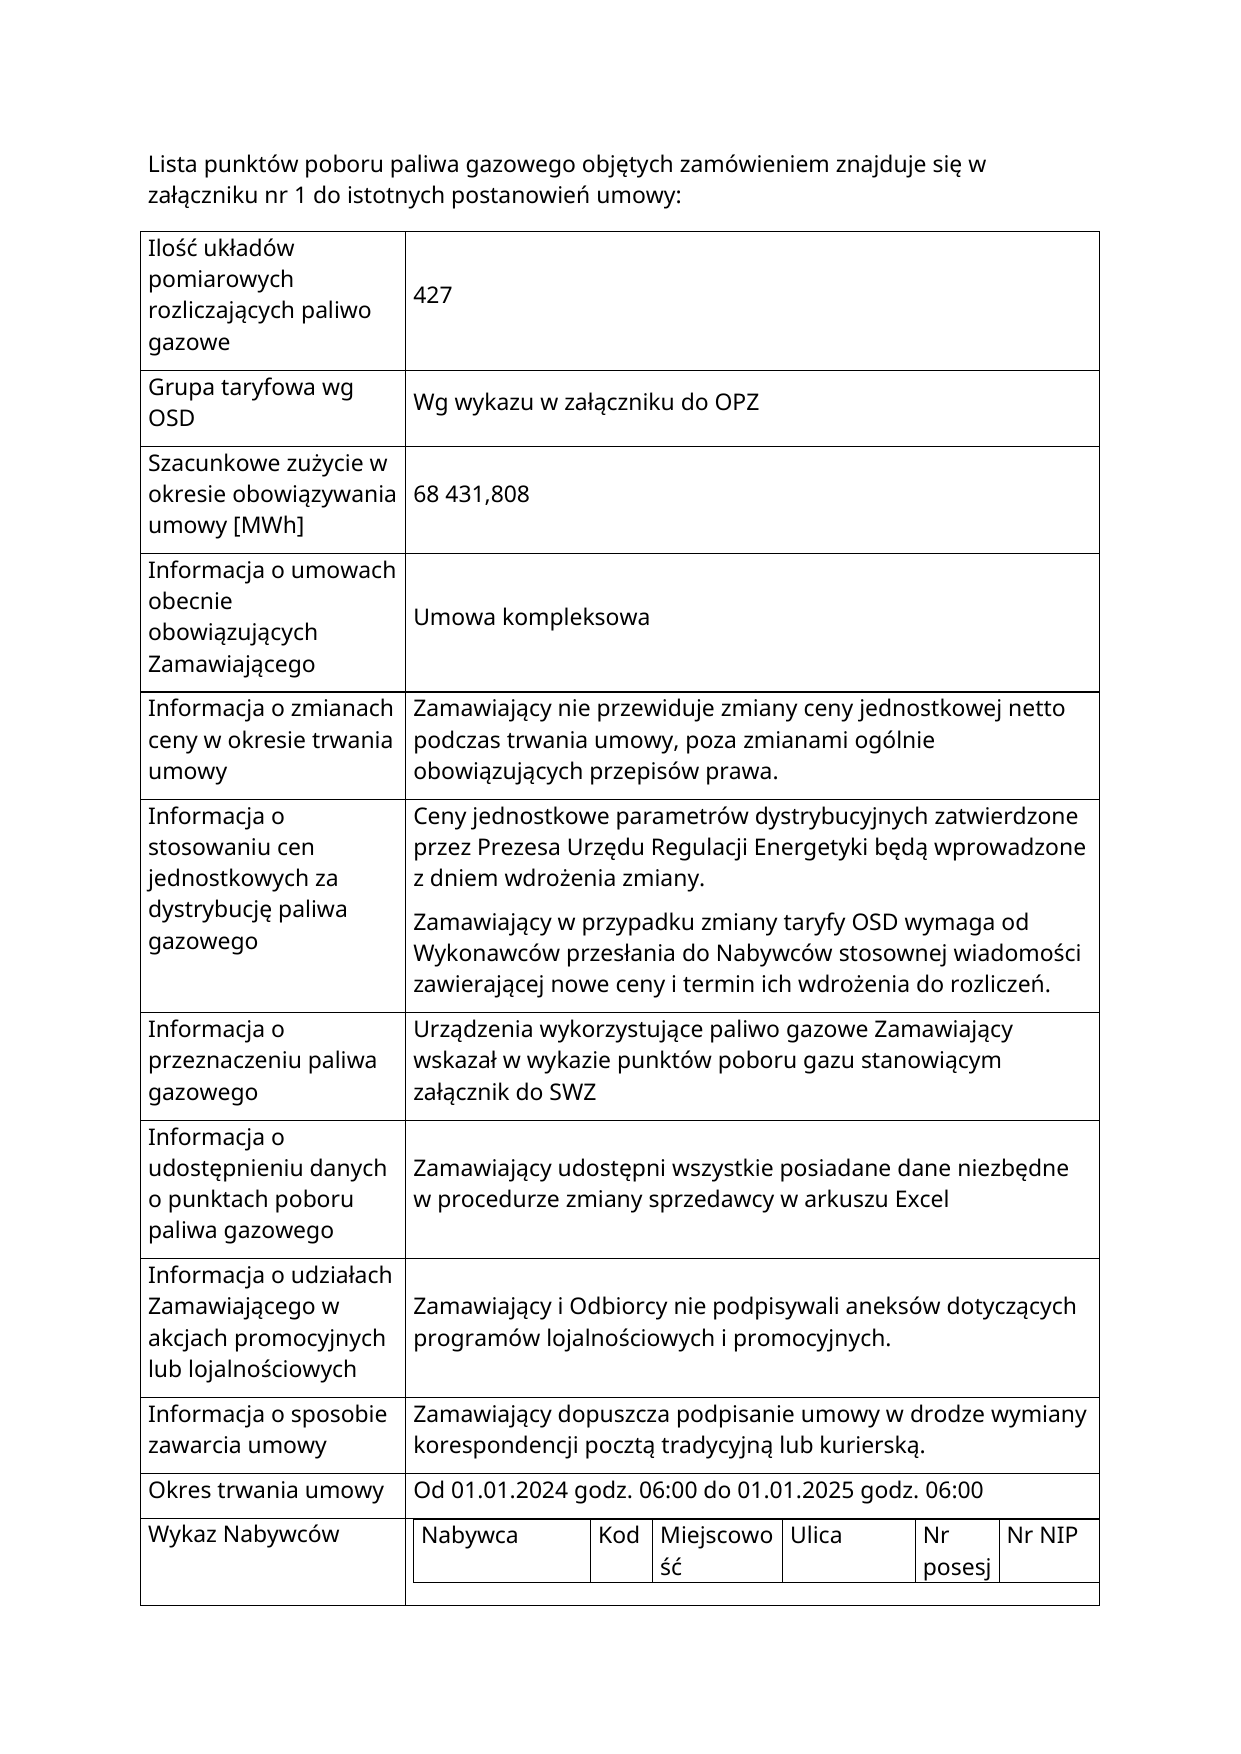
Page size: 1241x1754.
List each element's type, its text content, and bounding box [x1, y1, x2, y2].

table_cell Wg wykazu w załączniku do OPZ [406, 371, 1099, 446]
table_cell [406, 1519, 1099, 1605]
table_cell Grupa taryfowa wg OSD [141, 371, 405, 446]
list Lista punktów poboru paliwa gazowego objętych zamówieniem znajduje się w załączniku nr 1 do istotnych postanowień umowy: [148, 148, 1093, 210]
table_cell Informacja o przeznaczeniu paliwa gazowego [141, 1013, 405, 1119]
table_cell Okres trwania umowy [141, 1474, 405, 1517]
table_cell Informacja o stosowaniu cen jednostkowych za dystrybucję paliwa gazowego [141, 800, 405, 1012]
table_cell Zamawiający i Odbiorcy nie podpisywali aneksów dotyczących programów lojalnościowych i promocyjnych. [406, 1259, 1099, 1397]
table_cell Informacja o umowach obecnie obowiązujących Zamawiającego [141, 554, 405, 691]
table_cell Wykaz Nabywców [141, 1519, 405, 1605]
table_header 427 [406, 232, 1099, 369]
table_cell Umowa kompleksowa [406, 554, 1099, 691]
table_cell Zamawiający nie przewiduje zmiany ceny jednostkowej netto podczas trwania umowy, poza zmianami ogólnie obowiązujących przepisów prawa. [406, 693, 1099, 799]
table_cell Urządzenia wykorzystujące paliwo gazowe Zamawiający wskazał w wykazie punktów poboru gazu stanowiącym załącznik do SWZ [406, 1013, 1099, 1119]
table_cell Informacja o udziałach Zamawiającego w akcjach promocyjnych lub lojalnościowych [141, 1259, 405, 1397]
table_cell Ceny jednostkowe parametrów dystrybucyjnych zatwierdzone przez Prezesa Urzędu Regulacji Energetyki będą wprowadzone z dniem wdrożenia zmiany. Zamawiający w przypadku zmiany taryfy OSD wymaga od Wykonawców przesłania do Nabywców stosownej wiadomości zawierającej nowe ceny i termin ich wdrożenia do rozliczeń. [406, 800, 1099, 1012]
table_cell Szacunkowe zużycie w okresie obowiązywania umowy [MWh] [141, 447, 405, 553]
table_header Ilość układów pomiarowych rozliczających paliwo gazowe [141, 232, 405, 369]
table_cell Od 01.01.2024 godz. 06:00 do 01.01.2025 godz. 06:00 [406, 1474, 1099, 1517]
table_cell Zamawiający dopuszcza podpisanie umowy w drodze wymiany korespondencji pocztą tradycyjną lub kurierską. [406, 1398, 1099, 1473]
table_cell 68 431,808 [406, 447, 1099, 553]
table_cell Informacja o sposobie zawarcia umowy [141, 1398, 405, 1473]
table_cell Informacja o udostępnieniu danych o punktach poboru paliwa gazowego [141, 1121, 405, 1258]
table_cell Zamawiający udostępni wszystkie posiadane dane niezbędne w procedurze zmiany sprzedawcy w arkuszu Excel [406, 1121, 1099, 1258]
table_cell Informacja o zmianach ceny w okresie trwania umowy [141, 693, 405, 799]
